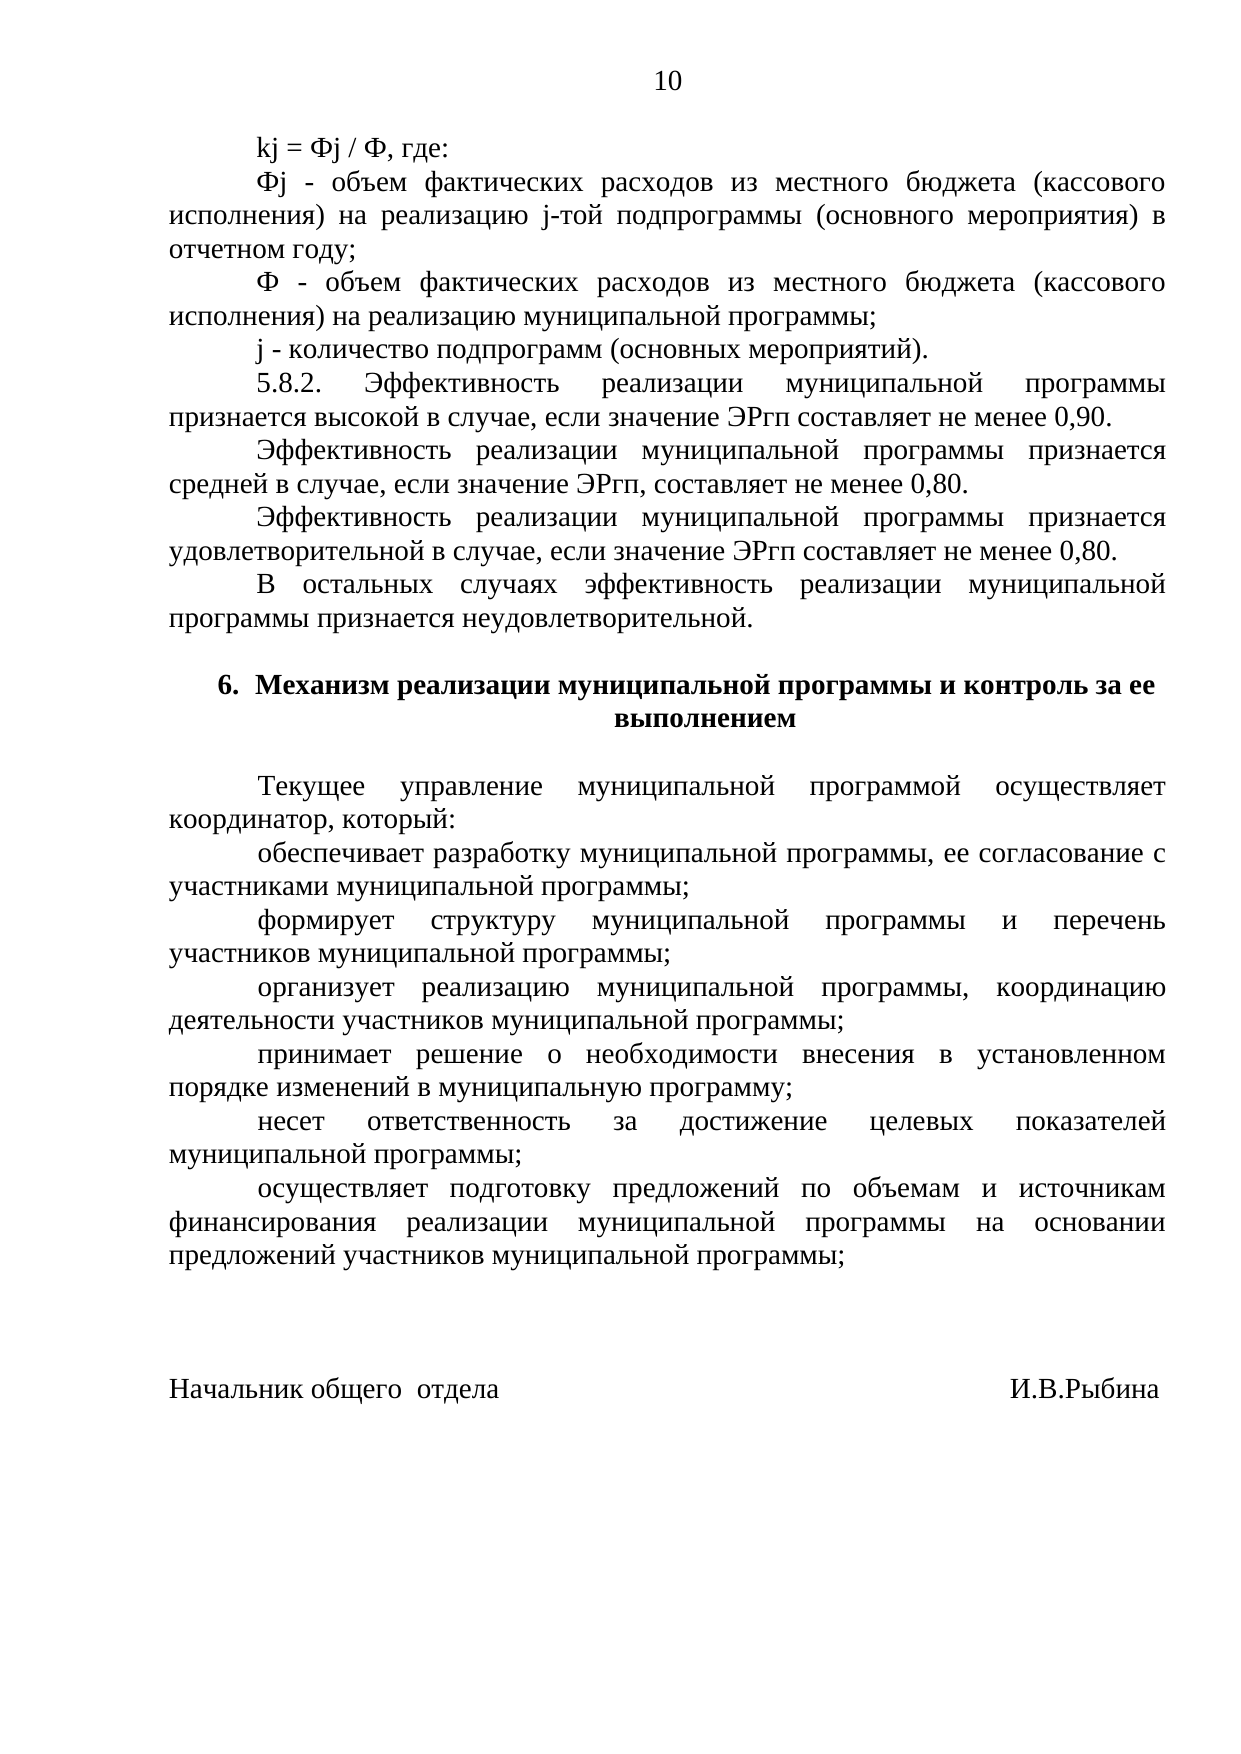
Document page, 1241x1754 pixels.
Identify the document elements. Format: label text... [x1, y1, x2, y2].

text j - количество подпрограмм (основных мероприятий). [169, 332, 1167, 365]
text организует реализацию муниципальной программы, координацию деятельности участников муниципальной программы; [169, 969, 1167, 1036]
text Ф - объем фактических расходов из местного бюджета (кассового исполнения) на реализацию муниципальной программы; [169, 264, 1167, 332]
text В остальных случаях эффективность реализации муниципальной программы признается неудовлетворительной. [169, 566, 1167, 633]
text принимает решение о необходимости внесения в установленном порядке изменений в муниципальную программу; [169, 1036, 1167, 1103]
text Текущее управление муниципальной программой осуществляет координатор, который: [169, 768, 1167, 835]
text несет ответственность за достижение целевых показателей муниципальной программы; [169, 1103, 1167, 1170]
text осуществляет подготовку предложений по объемам и источникам финансирования реализации муниципальной программы на основании предложений участников муниципальной программы; [169, 1170, 1167, 1271]
text kj = Фj / Ф, где: [169, 58, 1167, 164]
text обеспечивает разработку муниципальной программы, ее согласование с участниками муниципальной программы; [169, 835, 1167, 902]
list Механизм реализации муниципальной программы и контроль за ее выполнением [206, 667, 1167, 734]
text Эффективность реализации муниципальной программы признается средней в случае, если значение ЭРгп, составляет не менее 0,80. [169, 432, 1167, 499]
text Эффективность реализации муниципальной программы признается удовлетворительной в случае, если значение ЭРгп составляет не менее 0,80. [169, 499, 1167, 566]
text Начальник общего отдела И.В.Рыбина [169, 1371, 1167, 1405]
text формирует структуру муниципальной программы и перечень участников муниципальной программы; [169, 902, 1167, 969]
text 5.8.2. Эффективность реализации муниципальной программы признается высокой в случае, если значение ЭРгп составляет не менее 0,90. [169, 365, 1167, 432]
text Фj - объем фактических расходов из местного бюджета (кассового исполнения) на реализацию j-той подпрограммы (основного мероприятия) в отчетном году; [169, 164, 1167, 264]
